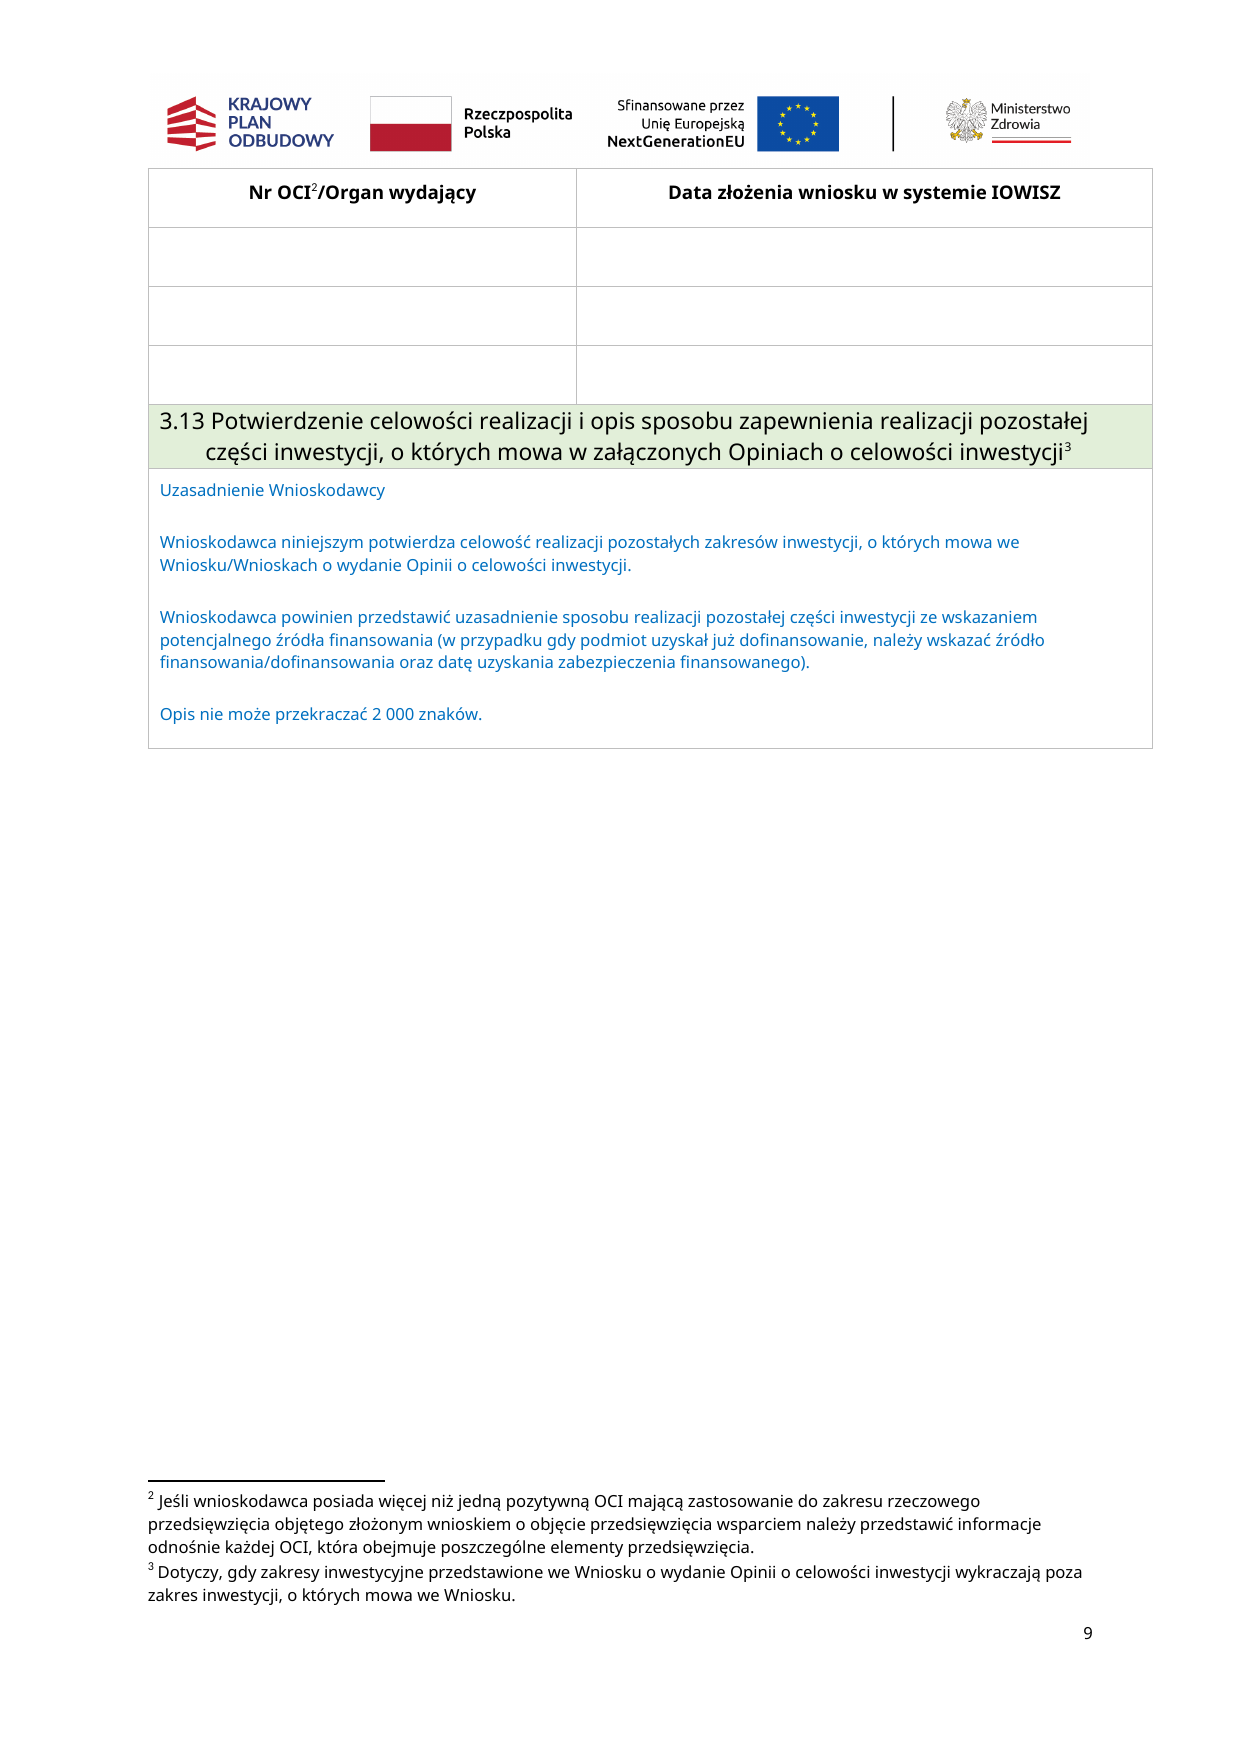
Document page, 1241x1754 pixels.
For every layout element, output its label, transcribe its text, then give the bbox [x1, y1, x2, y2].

picture [150, 73, 1090, 168]
table_cell [149, 346, 576, 404]
table_cell [149, 228, 576, 286]
table_cell Nr OCI/Organ wydający [149, 169, 576, 227]
table_cell Potwierdzenie celowości realizacji i opis sposobu zapewnienia realizacji pozostałej części inwestycji, o których mowa w załączonych Opiniach o celowości inwestycji [149, 405, 1152, 468]
table_cell [577, 287, 1152, 345]
table_cell Uzasadnienie Wnioskodawcy Wnioskodawca niniejszym potwierdza celowość realizacji pozostałych zakresów inwestycji, o których mowa we Wniosku/Wnioskach o wydanie Opinii o celowości inwestycji. Wnioskodawca powinien przedstawić uzasadnienie sposobu realizacji pozostałej części inwestycji ze wskazaniem potencjalnego źródła finansowania (w przypadku gdy podmiot uzyskał już dofinansowanie, należy wskazać źródło finansowania/dofinansowania oraz datę uzyskania zabezpieczenia finansowanego). Opis nie może przekraczać 2 000 znaków. [149, 469, 1152, 748]
table_cell [149, 287, 576, 345]
table_cell [577, 346, 1152, 404]
table_cell [577, 228, 1152, 286]
table_cell Data złożenia wniosku w systemie IOWISZ [577, 169, 1152, 227]
